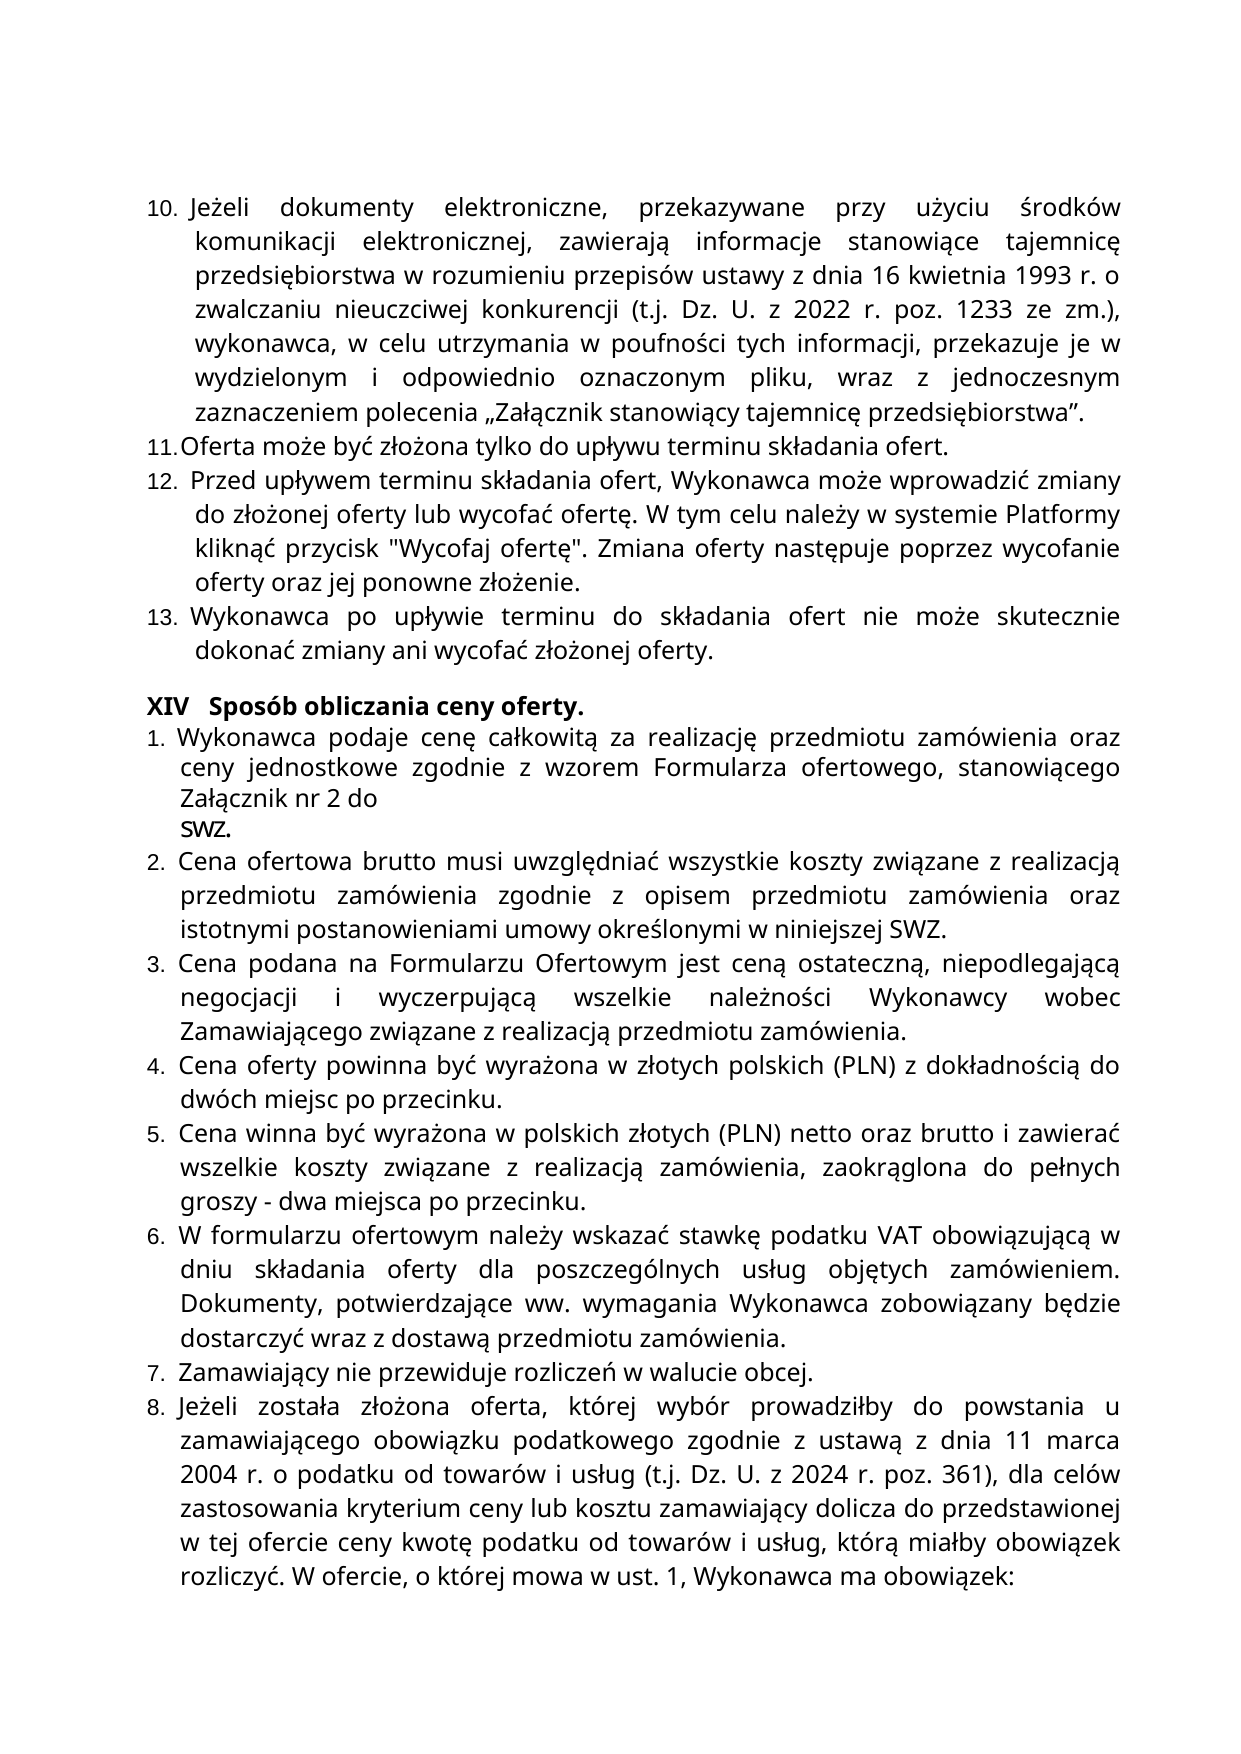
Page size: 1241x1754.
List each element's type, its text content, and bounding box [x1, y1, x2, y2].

list Przed upływem terminu składania ofert, Wykonawca może wprowadzić zmiany do złożonej oferty lub wycofać ofertę. W tym celu należy w systemie Platformy kliknąć przycisk "Wycofaj ofertę". Zmiana oferty następuje poprzez wycofanie oferty oraz jej ponowne złożenie. [147, 462, 1122, 598]
list Wykonawca po upływie terminu do składania ofert nie może skutecznie dokonać zmiany ani wycofać złożonej oferty. [147, 598, 1122, 667]
list Jeżeli została złożona oferta, której wybór prowadziłby do powstania u zamawiającego obowiązku podatkowego zgodnie z ustawą z dnia 11 marca 2004 r. o podatku od towarów i usług (t.j. Dz. U. z 2024 r. poz. 361), dla celów zastosowania kryterium ceny lub kosztu zamawiający dolicza do przedstawionej w tej ofercie ceny kwotę podatku od towarów i usług, którą miałby obowiązek rozliczyć. W ofercie, o której mowa w ust. 1, Wykonawca ma obowiązek: [147, 1388, 1122, 1593]
list Wykonawca podaje cenę całkowitą za realizację przedmiotu zamówienia oraz ceny jednostkowe zgodnie z wzorem Formularza ofertowego, stanowiącego Załącznik nr 2 do [147, 722, 1122, 813]
list Oferta może być złożona tylko do upływu terminu składania ofert. [147, 428, 1122, 462]
list Cena oferty powinna być wyrażona w złotych polskich (PLN) z dokładnością do dwóch miejsc po przecinku. [147, 1048, 1122, 1116]
text XIV Sposób obliczania ceny oferty. [147, 691, 1122, 722]
list W formularzu ofertowym należy wskazać stawkę podatku VAT obowiązującą w dniu składania oferty dla poszczególnych usług objętych zamówieniem. Dokumenty, potwierdzające ww. wymagania Wykonawca zobowiązany będzie dostarczyć wraz z dostawą przedmiotu zamówienia. [147, 1218, 1122, 1354]
text swz. [180, 813, 1122, 843]
list Jeżeli dokumenty elektroniczne, przekazywane przy użyciu środków komunikacji elektronicznej, zawierają informacje stanowiące tajemnicę przedsiębiorstwa w rozumieniu przepisów ustawy z dnia 16 kwietnia 1993 r. o zwalczaniu nieuczciwej konkurencji (t.j. Dz. U. z 2022 r. poz. 1233 ze zm.), wykonawca, w celu utrzymania w poufności tych informacji, przekazuje je w wydzielonym i odpowiednio oznaczonym pliku, wraz z jednoczesnym zaznaczeniem polecenia „Załącznik stanowiący tajemnicę przedsiębiorstwa”. [147, 190, 1122, 428]
list Zamawiający nie przewiduje rozliczeń w walucie obcej. [147, 1354, 1122, 1388]
list Cena ofertowa brutto musi uwzględniać wszystkie koszty związane z realizacją przedmiotu zamówienia zgodnie z opisem przedmiotu zamówienia oraz istotnymi postanowieniami umowy określonymi w niniejszej SWZ. [147, 843, 1122, 946]
list Cena podana na Formularzu Ofertowym jest ceną ostateczną, niepodlegającą negocjacji i wyczerpującą wszelkie należności Wykonawcy wobec Zamawiającego związane z realizacją przedmiotu zamówienia. [147, 946, 1122, 1048]
list Cena winna być wyrażona w polskich złotych (PLN) netto oraz brutto i zawierać wszelkie koszty związane z realizacją zamówienia, zaokrąglona do pełnych groszy - dwa miejsca po przecinku. [147, 1116, 1122, 1218]
